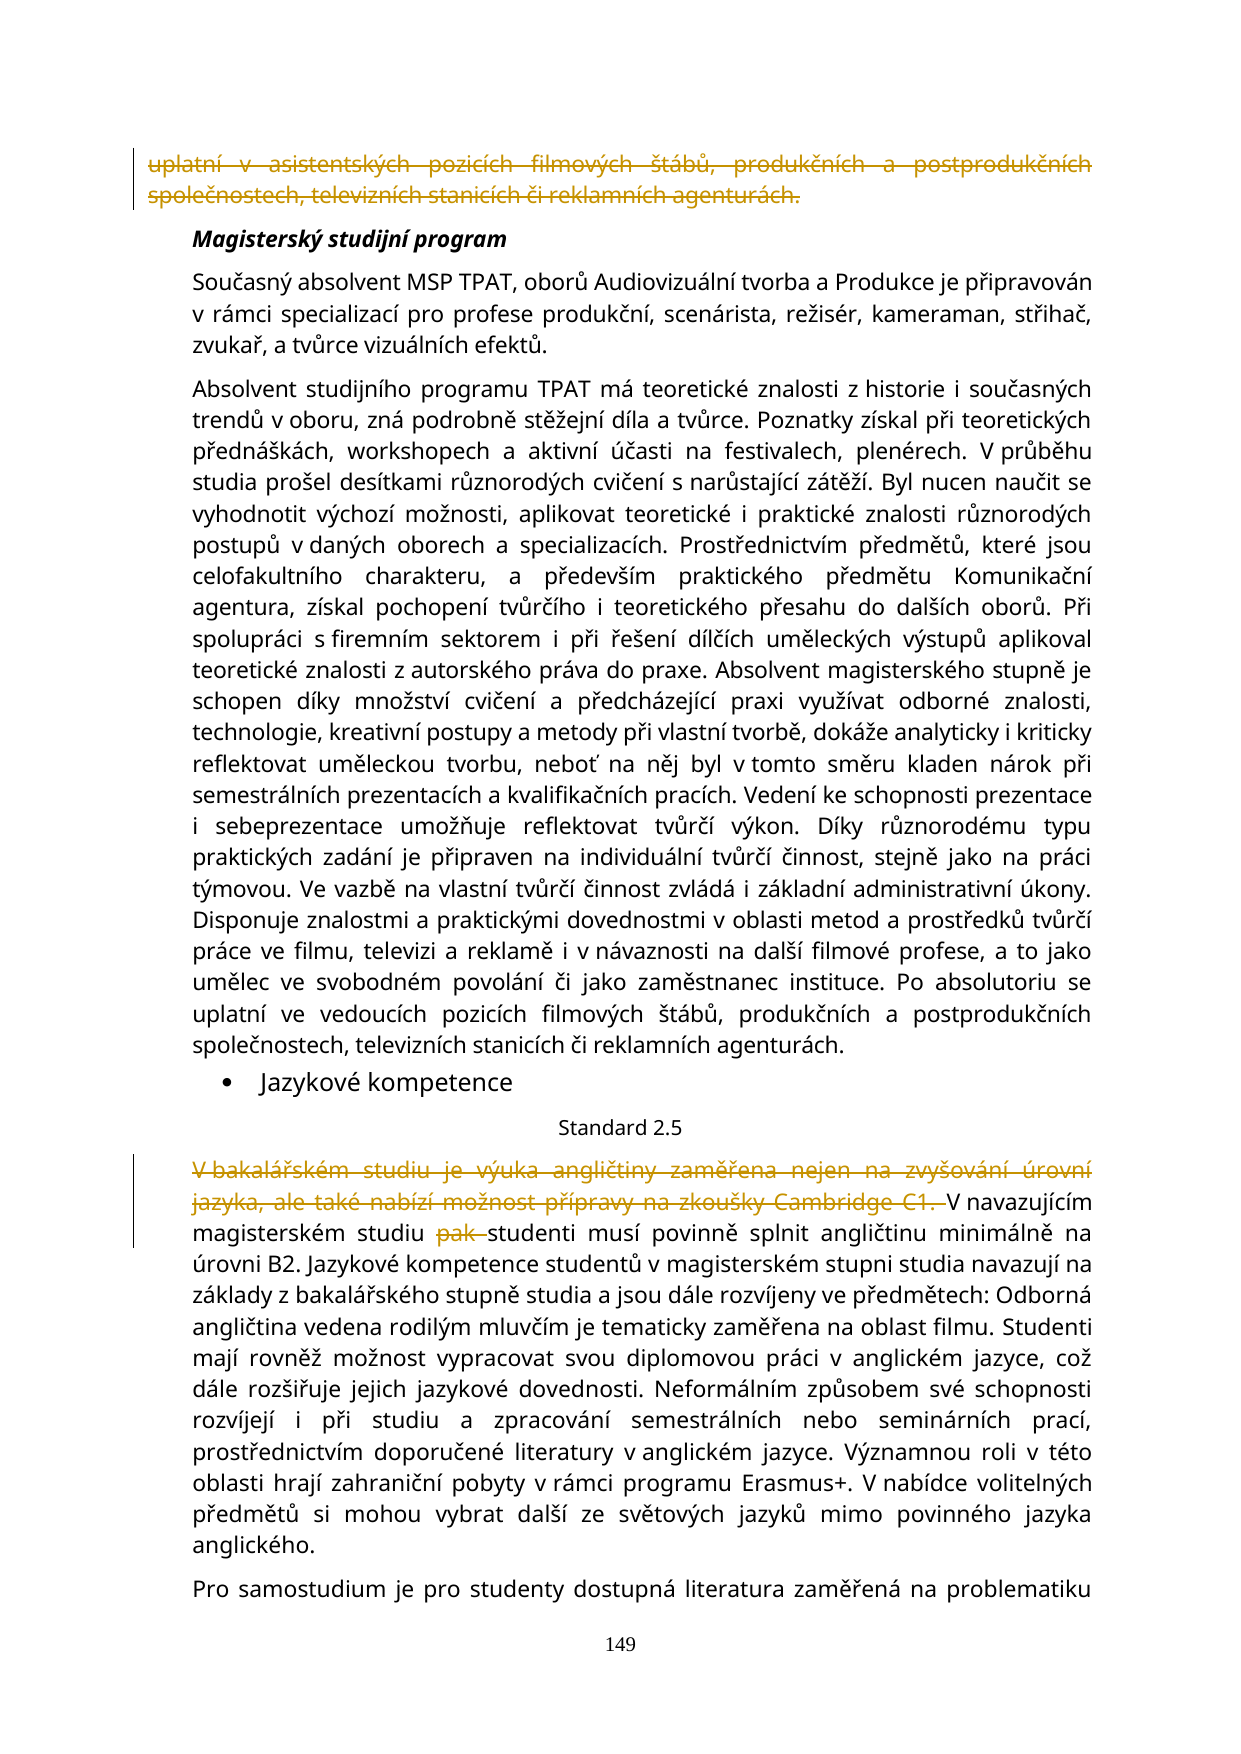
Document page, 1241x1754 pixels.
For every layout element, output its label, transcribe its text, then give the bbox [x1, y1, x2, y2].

subtitle Jazykové kompetence [223, 1064, 1093, 1098]
text Absolvent studijního programu TPAT má teoretické znalosti z historie i současných trendů v oboru, zná podrobně stěžejní díla a tvůrce. Poznatky získal při teoretických přednáškách, workshopech a aktivní účasti na festivalech, plenérech. V průběhu studia prošel desítkami různorodých cvičení s narůstající zátěží. Byl nucen naučit se vyhodnotit výchozí možnosti, aplikovat teoretické i praktické znalosti různorodých postupů v daných oborech a specializacích. Prostřednictvím předmětů, které jsou celofakultního charakteru, a především praktického předmětu Komunikační agentura, získal pochopení tvůrčího i teoretického přesahu do dalších oborů. Při spolupráci s firemním sektorem i při řešení dílčích uměleckých výstupů aplikoval teoretické znalosti z autorského práva do praxe. Absolvent magisterského stupně je schopen díky množství cvičení a předcházející praxi využívat odborné znalosti, technologie, kreativní postupy a metody při vlastní tvorbě, dokáže analyticky i kriticky reflektovat uměleckou tvorbu, neboť na něj byl v tomto směru kladen nárok při semestrálních prezentacích a kvalifikačních pracích. Vedení ke schopnosti prezentace i sebeprezentace umožňuje reflektovat tvůrčí výkon. Díky různorodému typu praktických zadání je připraven na individuální tvůrčí činnost, stejně jako na práci týmovou. Ve vazbě na vlastní tvůrčí činnost zvládá i základní administrativní úkony. Disponuje znalostmi a praktickými dovednostmi v oblasti metod a prostředků tvůrčí práce ve filmu, televizi a reklamě i v návaznosti na další filmové profese, a to jako umělec ve svobodném povolání či jako zaměstnanec instituce. Po absolutoriu se uplatní ve vedoucích pozicích filmových štábů, produkčních a postprodukčních společnostech, televizních stanicích či reklamních agenturách. [192, 373, 1092, 1060]
text Standard 2.5 [148, 1113, 1093, 1142]
list Současný absolvent MSP TPAT, oborů Audiovizuální tvorba a Produkce je připravován v rámci specializací pro profese produkční, scenárista, režisér, kameraman, střihač, zvukař, a tvůrce vizuálních efektů. [192, 266, 1093, 360]
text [192, 1573, 1093, 1604]
text Magisterský studijní program [192, 223, 1093, 254]
text V navazujícím magisterském studiu studenti musí povinně splnit angličtinu minimálně na úrovni B2. Jazykové kompetence studentů v magisterském stupni studia navazují na základy z bakalářského stupně studia a jsou dále rozvíjeny ve předmětech: Odborná angličtina vedena rodilým mluvčím je tematicky zaměřena na oblast filmu. Studenti mají rovněž možnost vypracovat svou diplomovou práci v anglickém jazyce, což dále rozšiřuje jejich jazykové dovednosti. Neformálním způsobem své schopnosti rozvíjejí i při studiu a zpracování semestrálních nebo seminárních prací, prostřednictvím doporučené literatury v anglickém jazyce. Významnou roli v této oblasti hrají zahraniční pobyty v rámci programu Erasmus+. V nabídce volitelných předmětů si mohou vybrat další ze světových jazyků mimo povinného jazyka anglického. [192, 1154, 1093, 1561]
